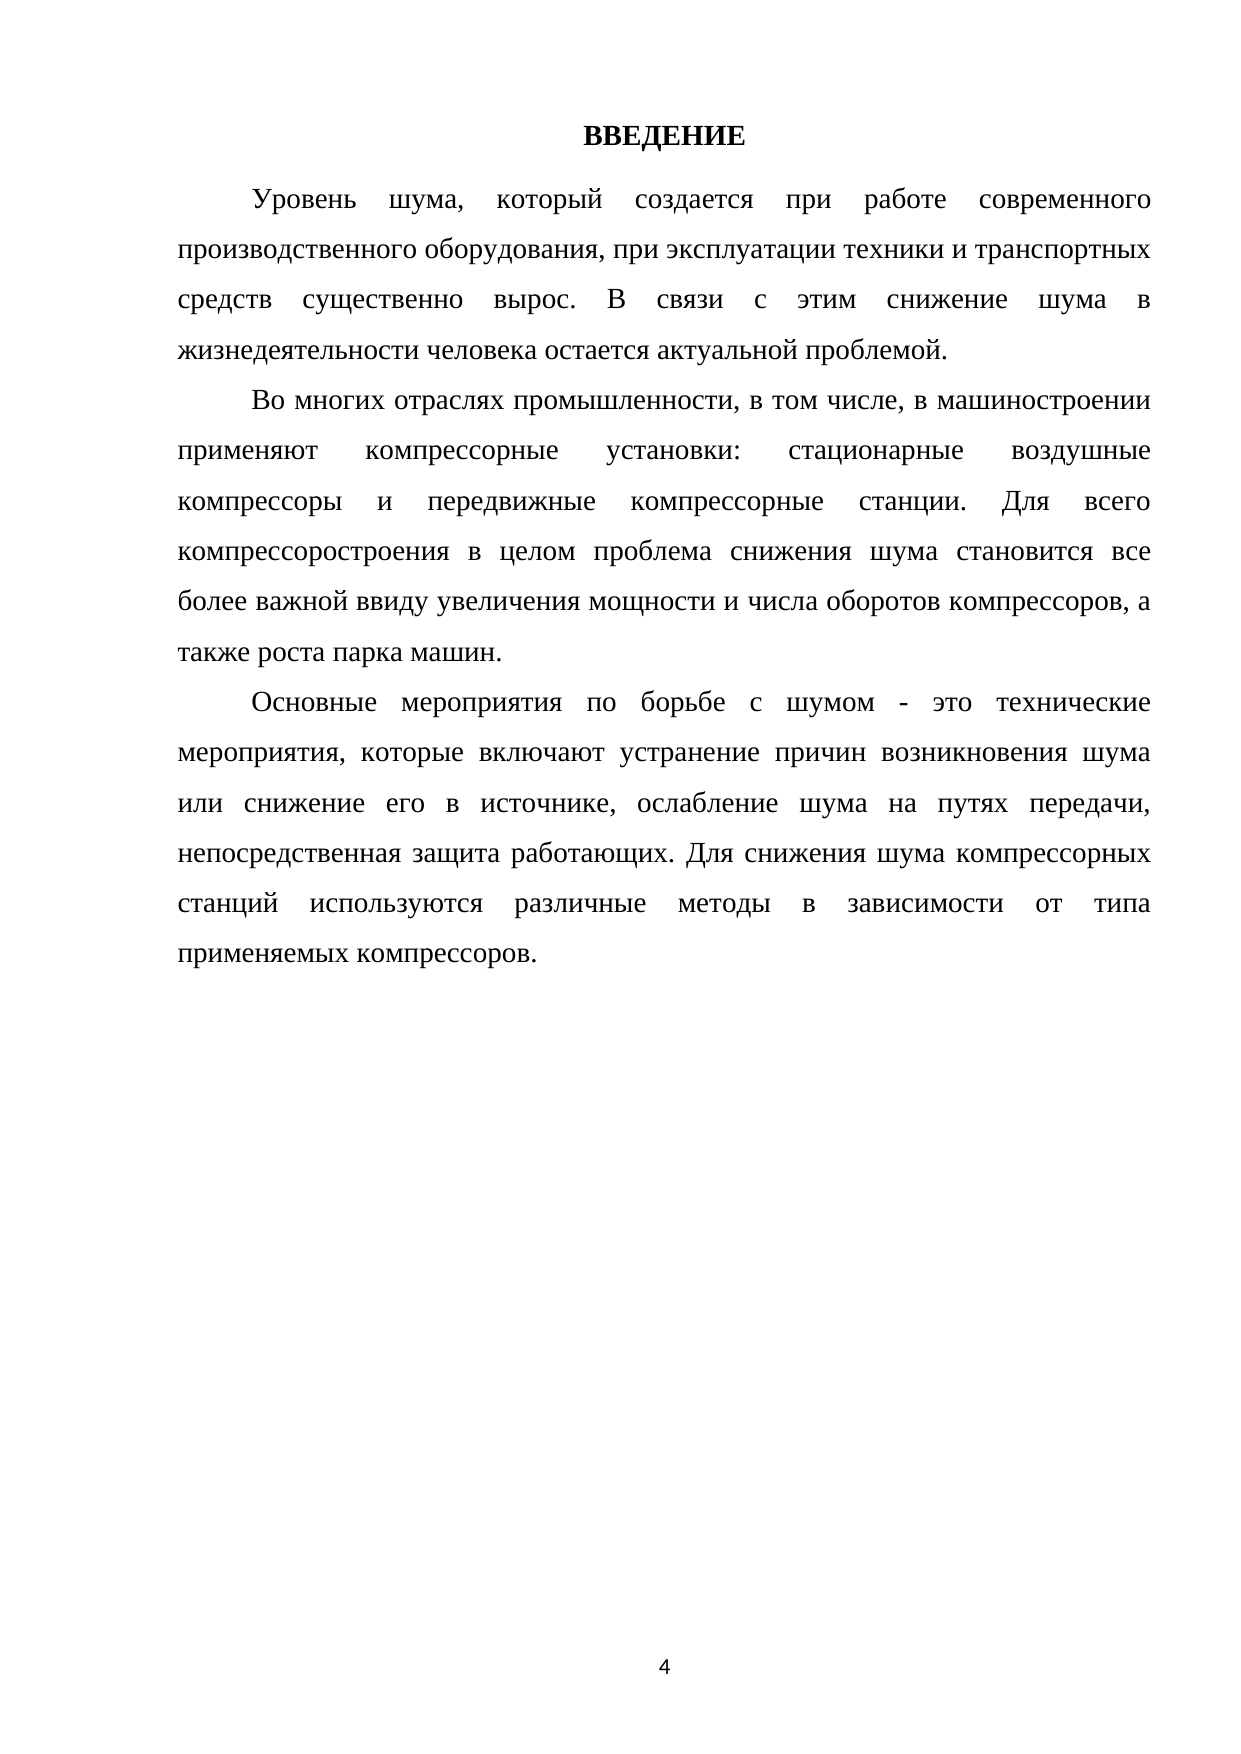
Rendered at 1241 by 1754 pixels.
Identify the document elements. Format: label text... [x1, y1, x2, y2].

text Уровень шума, который создается при работе современного производственного оборудования, при эксплуатации техники и транспортных средств существенно вырос. В связи с этим снижение шума в жизнедеятельности человека остается актуальной проблемой. [177, 181, 1152, 365]
text ВВЕДЕНИЕ [177, 118, 1152, 152]
text Основные мероприятия по борьбе с шумом - это технические мероприятия, которые включают устранение причин возникновения шума или снижение его в источнике, ослабление шума на путях передачи, непосредственная защита работающих. Для снижения шума компрессорных станций используются различные методы в зависимости от типа применяемых компрессоров. [177, 684, 1152, 969]
text Во многих отраслях промышленности, в том числе, в машиностроении применяют компрессорные установки: стационарные воздушные компрессоры и передвижные компрессорные станции. Для всего компрессоростроения в целом проблема снижения шума становится все более важной ввиду увеличения мощности и числа оборотов компрессоров, а также роста парка машин. [177, 382, 1152, 667]
